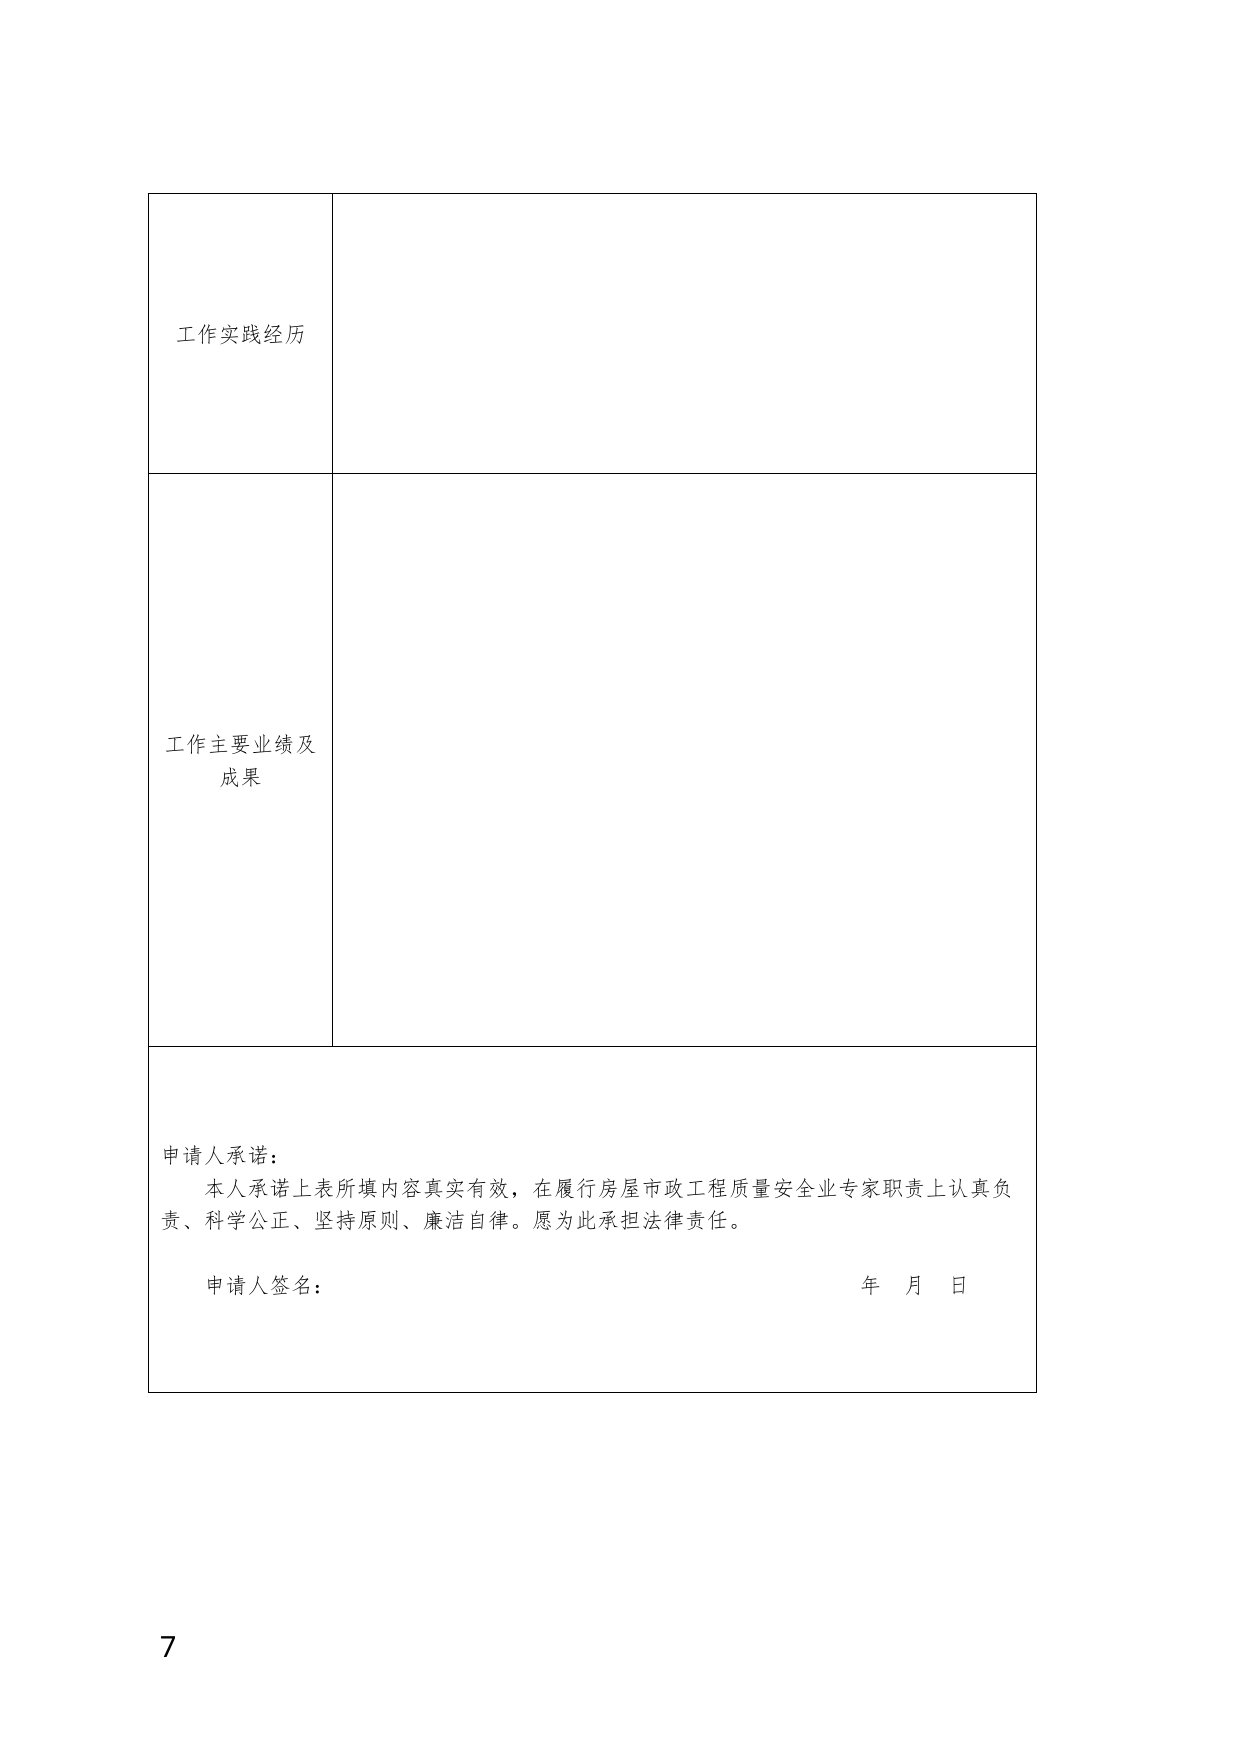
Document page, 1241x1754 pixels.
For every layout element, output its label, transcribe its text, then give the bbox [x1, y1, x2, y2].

table_cell 工作实践经历 [149, 194, 332, 473]
table_cell 工作主要业绩及成果 [149, 474, 332, 1046]
table_cell [333, 194, 1036, 473]
table_cell [333, 474, 1036, 1046]
table_cell 申请人承诺： 本人承诺上表所填内容真实有效，在履行房屋市政工程质量安全业专家职责上认真负责、科学公正、坚持原则、廉洁自律。愿为此承担法律责任。 申请人签名： 年 月 日 [149, 1047, 1036, 1392]
